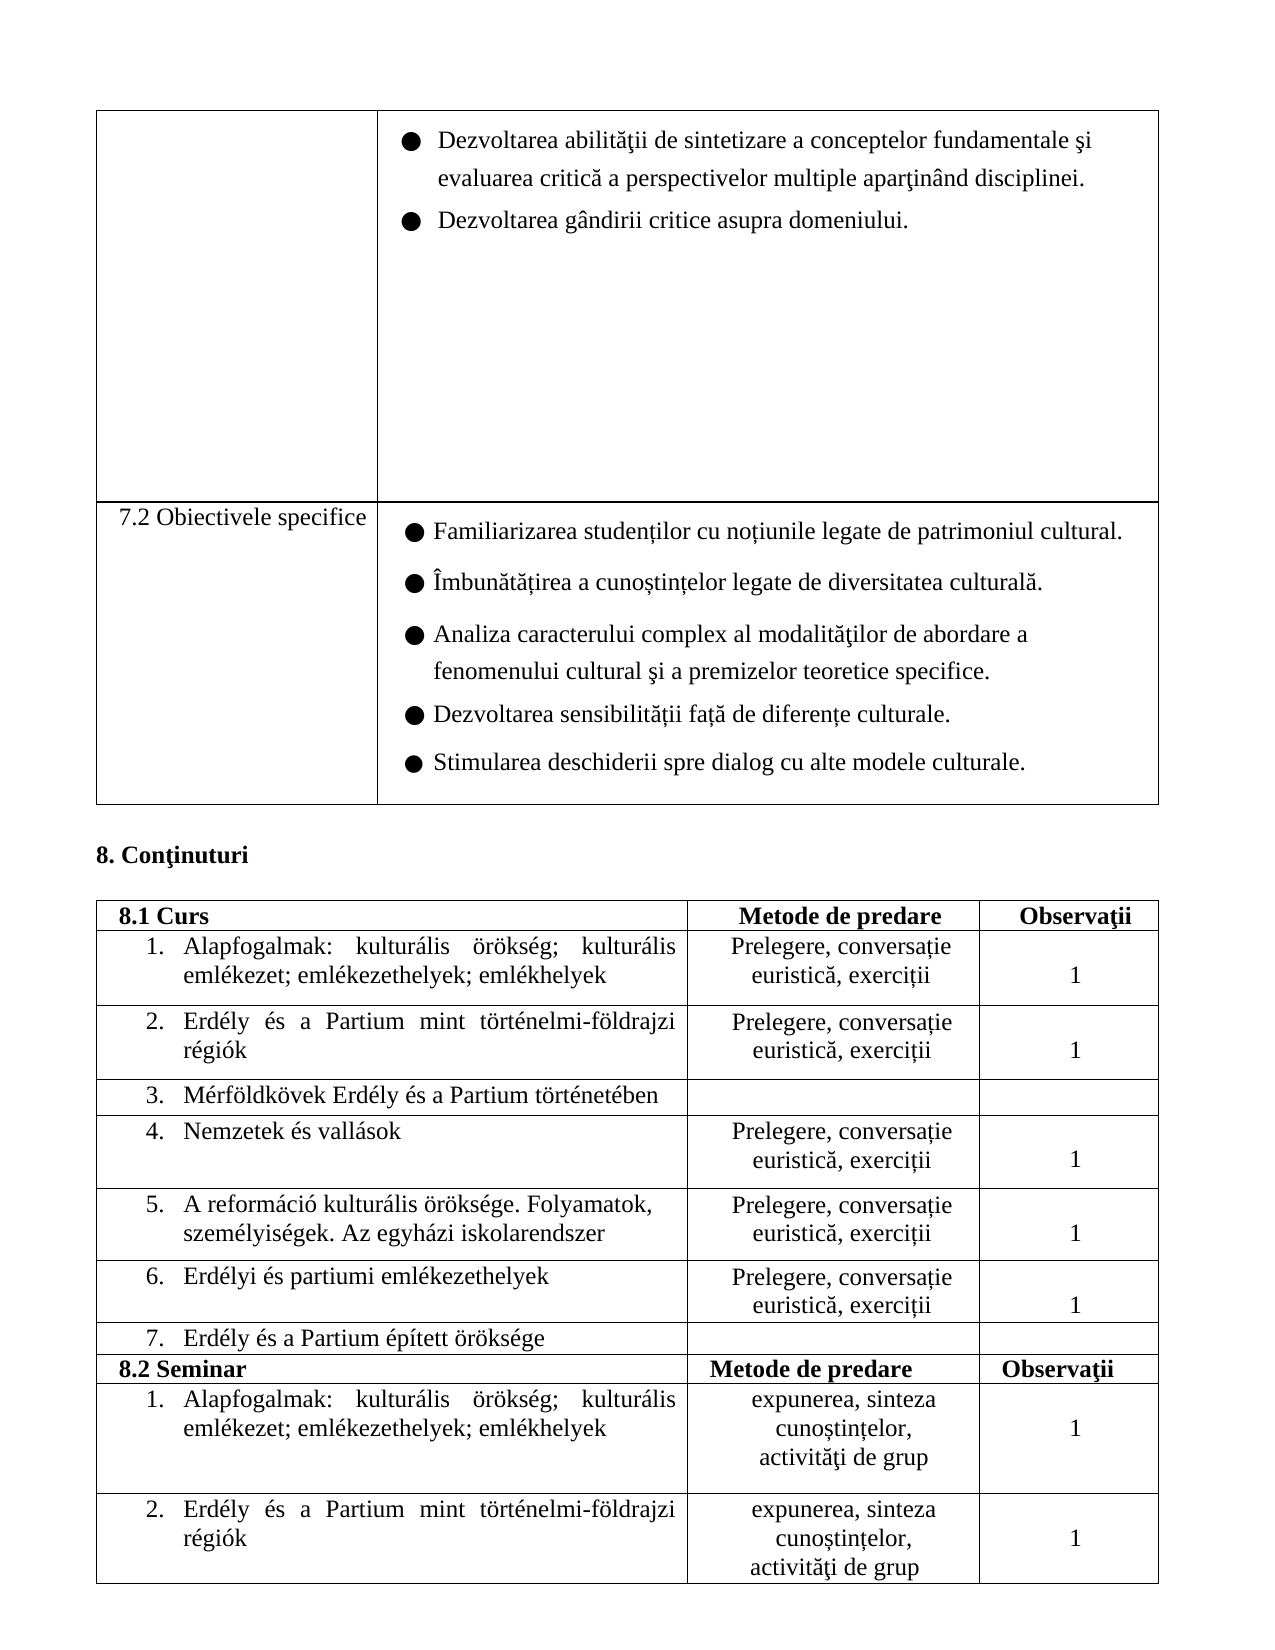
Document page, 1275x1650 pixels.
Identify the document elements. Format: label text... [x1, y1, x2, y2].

table_cell 1 [980, 1116, 1158, 1188]
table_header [97, 111, 377, 501]
table_cell Metode de predare [688, 1355, 979, 1383]
table_header 8.1 Curs [97, 901, 687, 930]
table_cell [688, 1080, 979, 1115]
table_cell Erdély és a Partium mint történelmi-földrajzi régiók [97, 1006, 687, 1079]
table_cell Erdély és a Partium mint történelmi-földrajzi régiók [97, 1494, 687, 1583]
table_cell [980, 1080, 1158, 1115]
table_header Observaţii [980, 901, 1158, 930]
table_cell 8.2 Seminar [97, 1355, 687, 1383]
table_cell [980, 1323, 1158, 1353]
table_cell Prelegere, conversație euristică, exerciții [688, 1261, 979, 1322]
table_cell A reformáció kulturális öröksége. Folyamatok, személyiségek. Az egyházi iskolarendszer [97, 1189, 687, 1260]
table_cell Erdély és a Partium épített öröksége [97, 1323, 687, 1353]
table_cell Prelegere, conversație euristică, exerciții [688, 1006, 979, 1079]
table_cell Nemzetek és vallások [97, 1116, 687, 1188]
table_cell 1 [980, 1261, 1158, 1322]
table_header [378, 111, 1158, 501]
text 8. Conţinuturi [96, 840, 1181, 869]
table_cell 1 [980, 1384, 1158, 1493]
table_cell Prelegere, conversație euristică, exerciții [688, 1116, 979, 1188]
table_cell Observaţii [980, 1355, 1158, 1383]
table_cell Obiectivele specifice [97, 503, 377, 804]
table_cell Prelegere, conversație euristică, exerciții [688, 1189, 979, 1260]
table_cell 1 [980, 1494, 1158, 1583]
table_cell Familiarizarea studenților cu noțiunile legate de patrimoniul cultural. Îmbunătățirea a cunoștințelor legate de diversitatea culturală. Analiza caracterului complex al modalităţilor de abordare a fenomenului cultural şi a premizelor teoretice specifice. Dezvoltarea sensibilității față de diferențe culturale. Stimularea deschiderii spre dialog cu alte modele culturale. [378, 503, 1158, 804]
table_cell Alapfogalmak: kulturális örökség; kulturális emlékezet; emlékezethelyek; emlékhelyek [97, 1384, 687, 1493]
table_cell 1 [980, 931, 1158, 1005]
table_cell 1 [980, 1189, 1158, 1260]
table_cell 1 [980, 1006, 1158, 1079]
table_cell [688, 1494, 979, 1583]
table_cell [688, 1384, 979, 1493]
table_cell Mérföldkövek Erdély és a Partium történetében [97, 1080, 687, 1115]
table_cell Prelegere, conversație euristică, exerciții [688, 931, 979, 1005]
table_cell Alapfogalmak: kulturális örökség; kulturális emlékezet; emlékezethelyek; emlékhelyek [97, 931, 687, 1005]
table_header Metode de predare [688, 901, 979, 930]
table_cell Erdélyi és partiumi emlékezethelyek [97, 1261, 687, 1322]
table_cell [688, 1323, 979, 1353]
